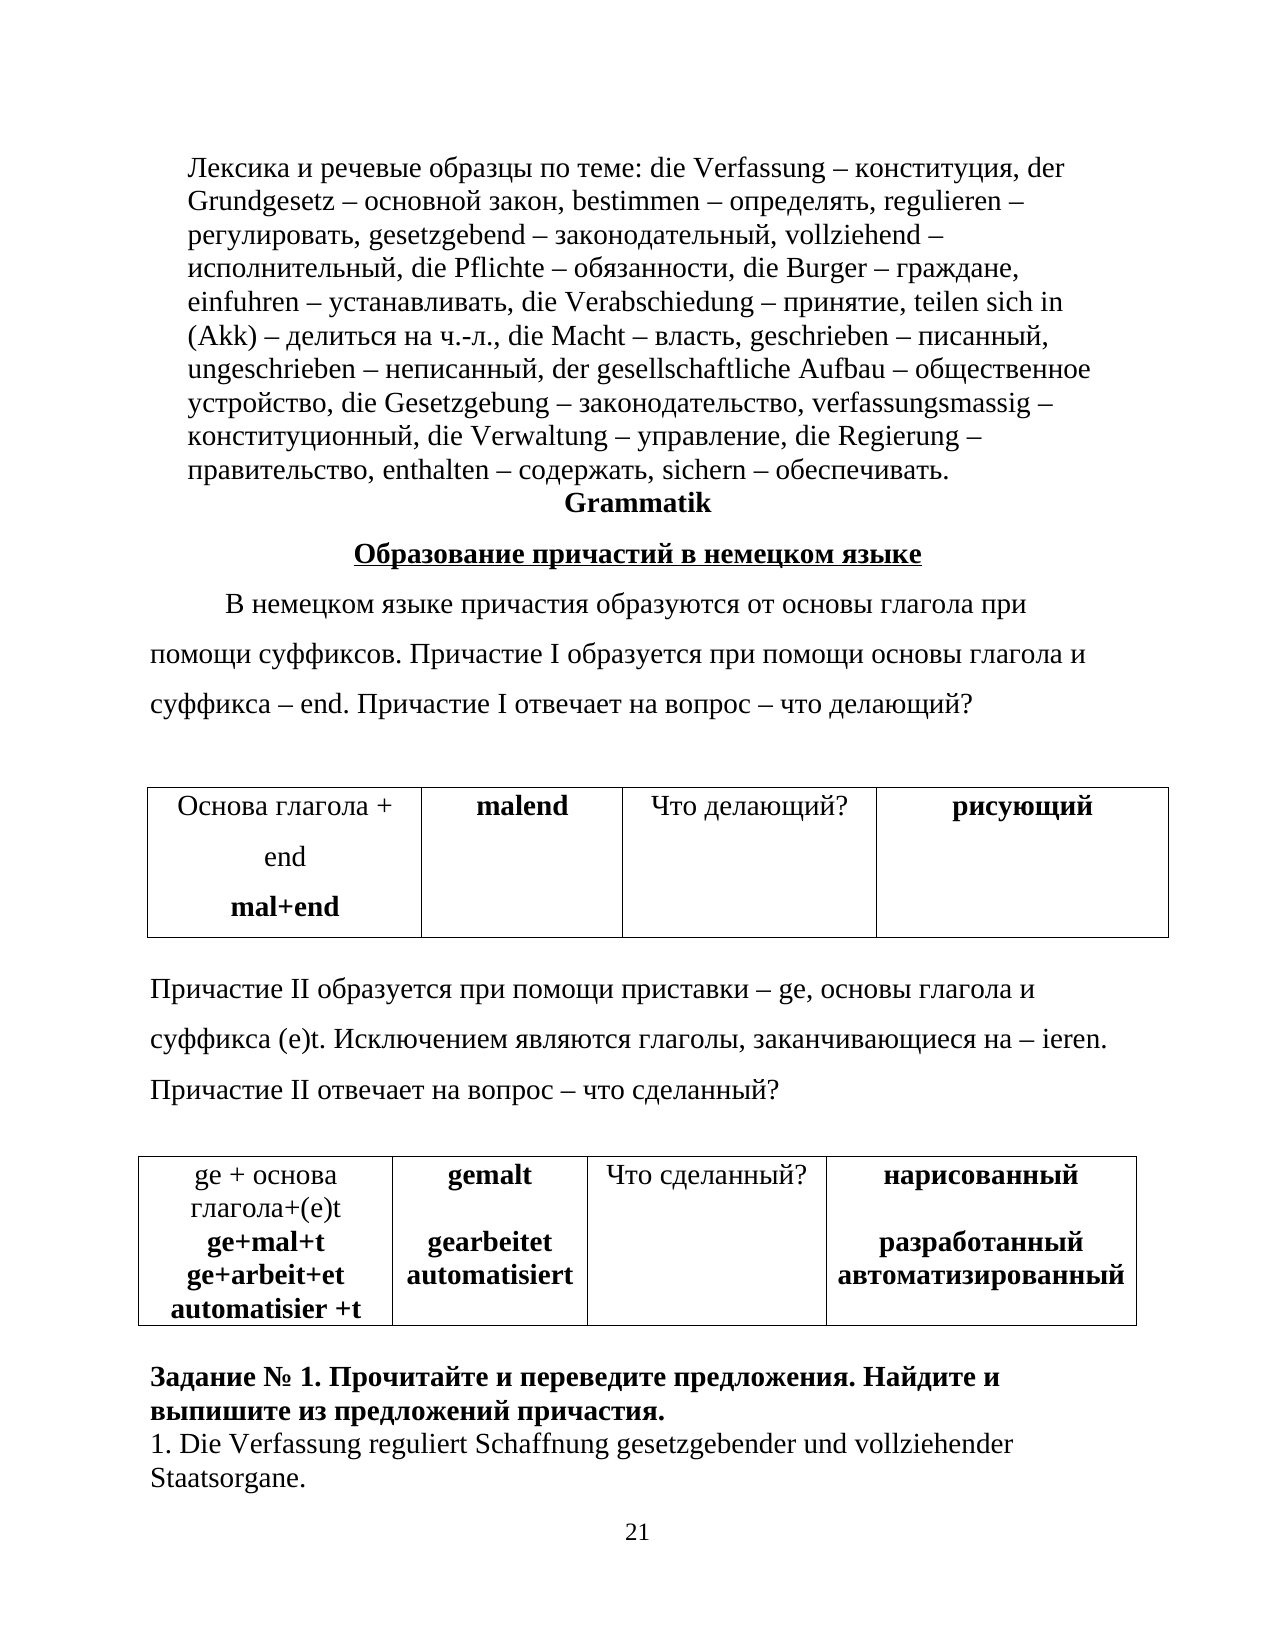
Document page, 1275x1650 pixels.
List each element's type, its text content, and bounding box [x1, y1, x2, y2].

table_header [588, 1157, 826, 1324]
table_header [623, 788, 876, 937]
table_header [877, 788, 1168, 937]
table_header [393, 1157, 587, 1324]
text Grammatik [150, 485, 1125, 519]
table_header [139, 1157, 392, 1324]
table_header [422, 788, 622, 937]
text Причастие II образуется при помощи приставки – ge, основы глагола и суффикса (e)t. Исключением являются глаголы, заканчивающиеся на – ieren. Причастие II отвечает на вопрос – что сделанный? [150, 971, 1125, 1106]
text 1. Die Verfassung reguliert Schaffnung gesetzgebender und vollziehender Staatsorgane. [150, 1426, 1125, 1493]
text Образование причастий в немецком языке [150, 536, 1125, 569]
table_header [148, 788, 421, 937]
text В немецком языке причастия образуются от основы глагола при помощи суффиксов. Причастие I образуется при помощи основы глагола и суффикса – end. Причастие I отвечает на вопрос – что делающий? [150, 586, 1125, 720]
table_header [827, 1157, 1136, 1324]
text Лексика и речевые образцы по теме: die Verfassung – конституция, der Grundgesetz – основной закон, bestimmen – определять, regulieren – регулировать, gesetzgebend – законодательный, vollziehend – исполнительный, die Pflichte – обязанности, die Burger – граждане, einfuhren – устанавливать, die Verabschiedung – принятие, teilen sich in (Akk) – делиться на ч.-л., die Macht – власть, geschrieben – писанный, ungeschrieben – неписанный, der gesellschaftliche Aufbau – общественное устройство, die Gesetzgebung – законодательство, verfassungsmassig – конституционный, die Verwaltung – управление, die Regierung – правительство, enthalten – содержать, sichern – обеспечивать. [187, 150, 1125, 485]
text Задание № 1. Прочитайте и переведите предложения. Найдите и выпишите из предложений причастия. [150, 1359, 1125, 1426]
